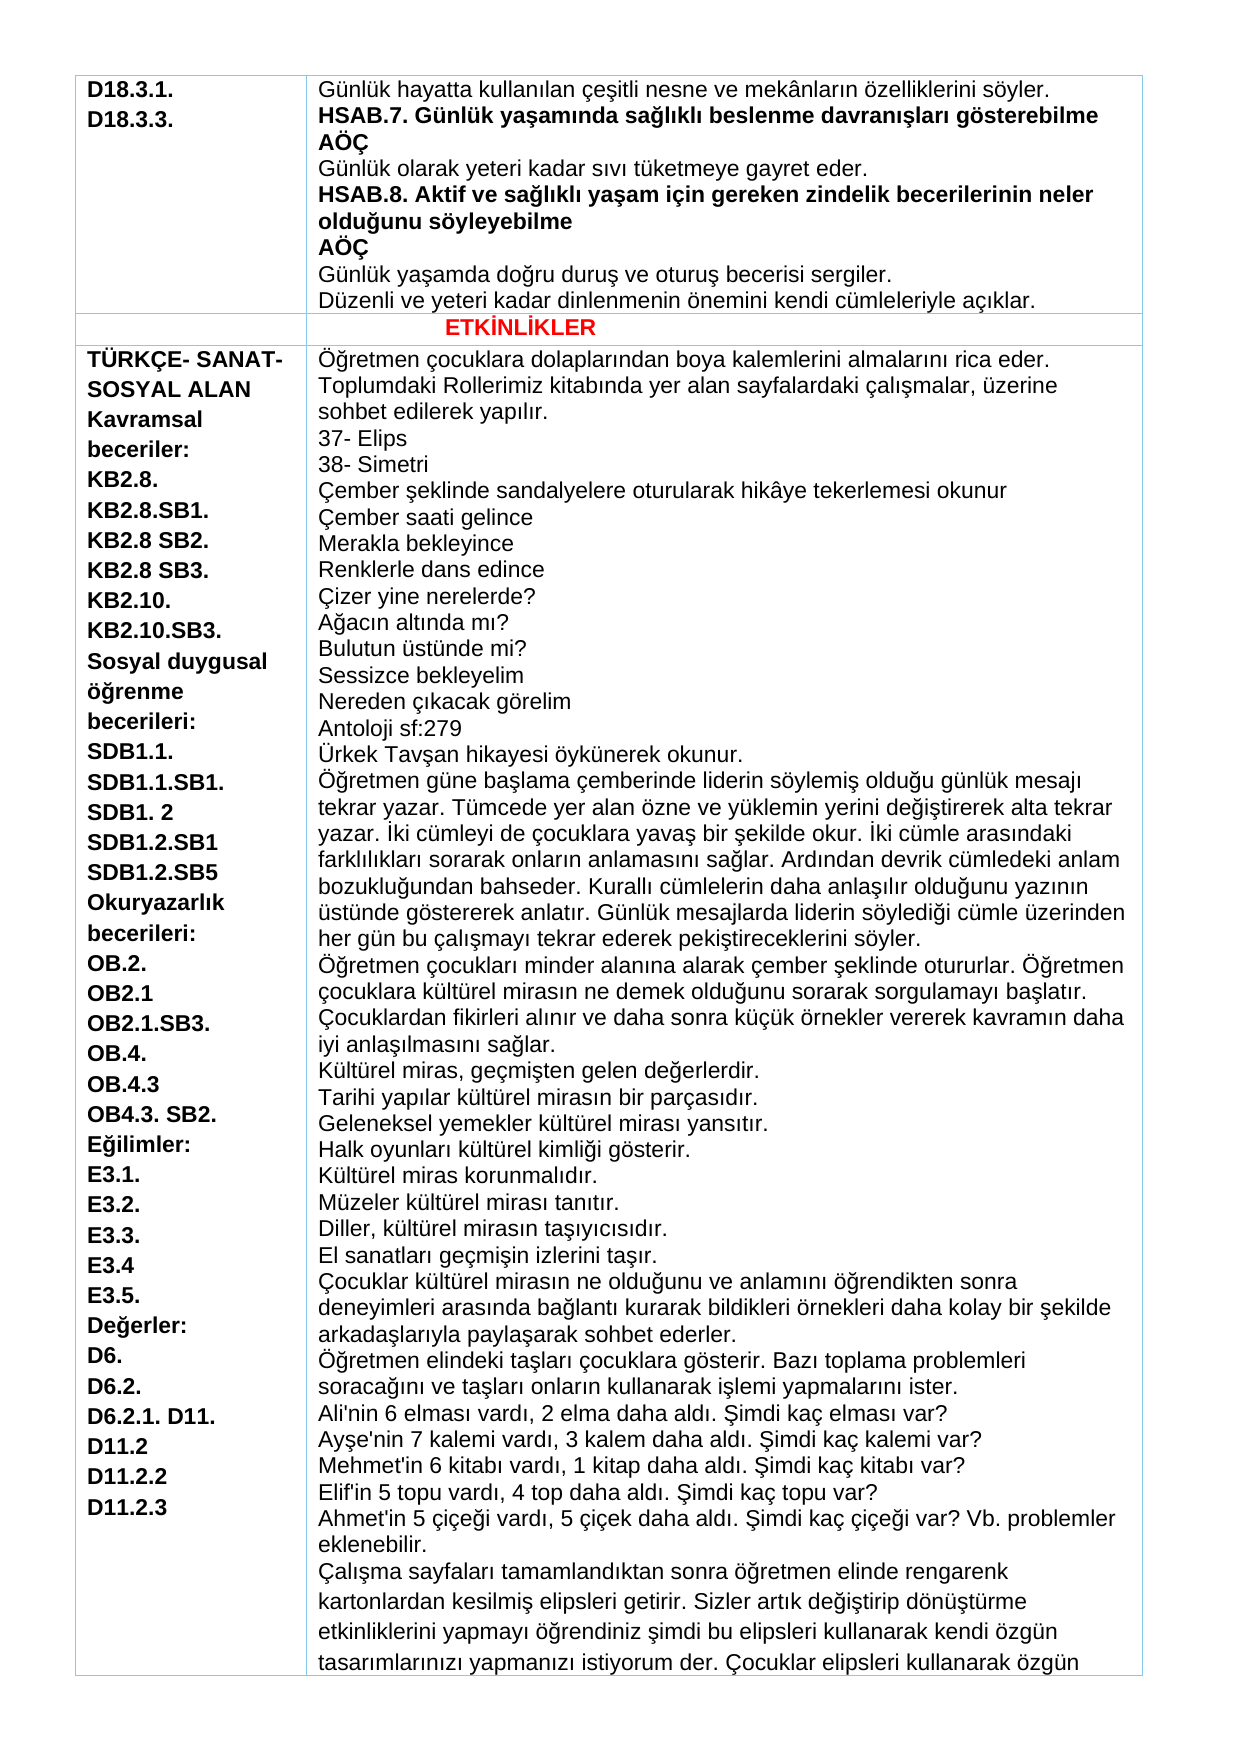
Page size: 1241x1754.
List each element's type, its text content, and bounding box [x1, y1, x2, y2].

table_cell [76, 76, 306, 313]
table_cell ETKİNLİKLER [307, 314, 1142, 344]
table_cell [76, 346, 306, 1675]
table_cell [307, 346, 1142, 1675]
table_cell [76, 314, 306, 344]
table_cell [307, 76, 1142, 313]
